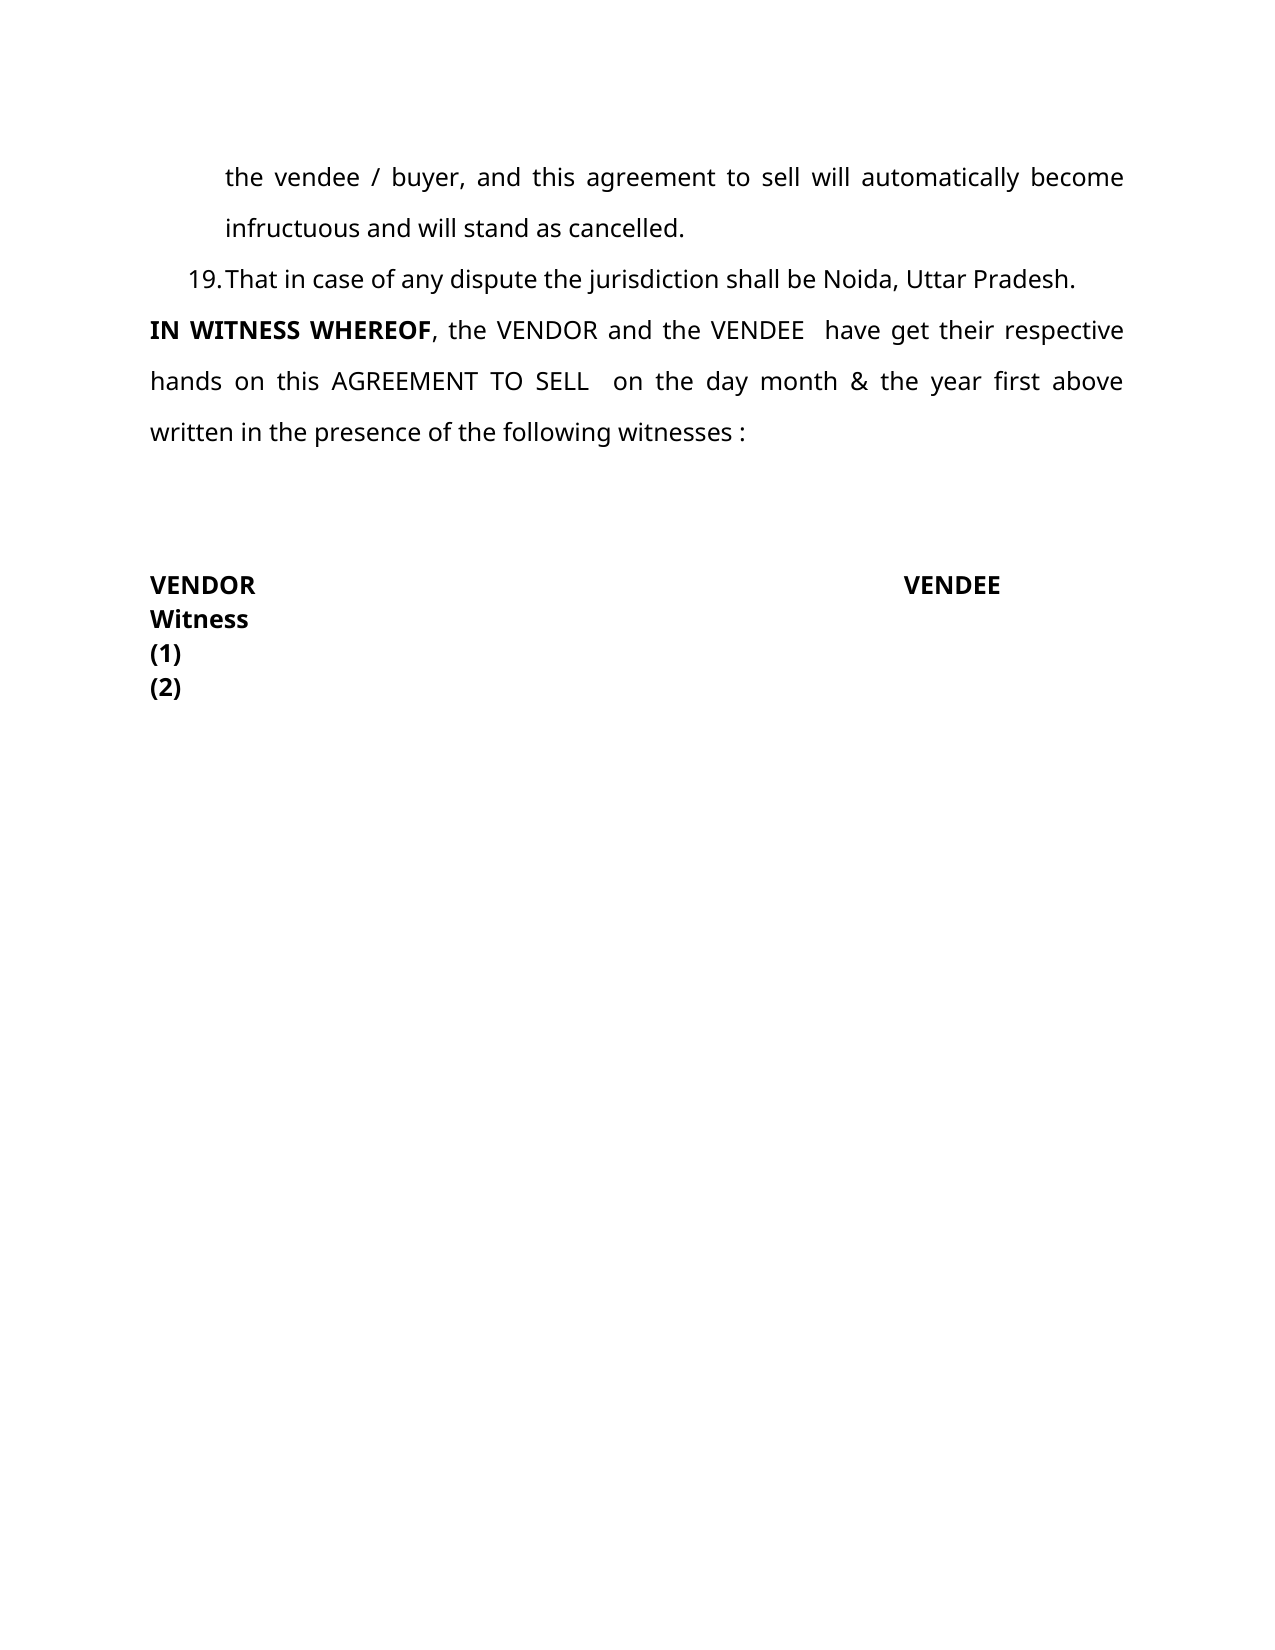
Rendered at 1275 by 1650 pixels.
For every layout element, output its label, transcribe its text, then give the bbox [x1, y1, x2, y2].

text Witness [150, 602, 1125, 636]
text IN WITNESS WHEREOF, the VENDOR and the VENDEE have get their respective hands on this AGREEMENT TO SELL on the day month & the year first above written in the presence of the following witnesses : [150, 312, 1125, 449]
text (1) [150, 636, 1125, 670]
text (2) [150, 670, 1125, 704]
list That in case of any dispute the jurisdiction shall be Noida, Uttar Pradesh. [187, 261, 1125, 296]
text VENDOR VENDEE [150, 568, 1125, 602]
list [187, 159, 1125, 244]
